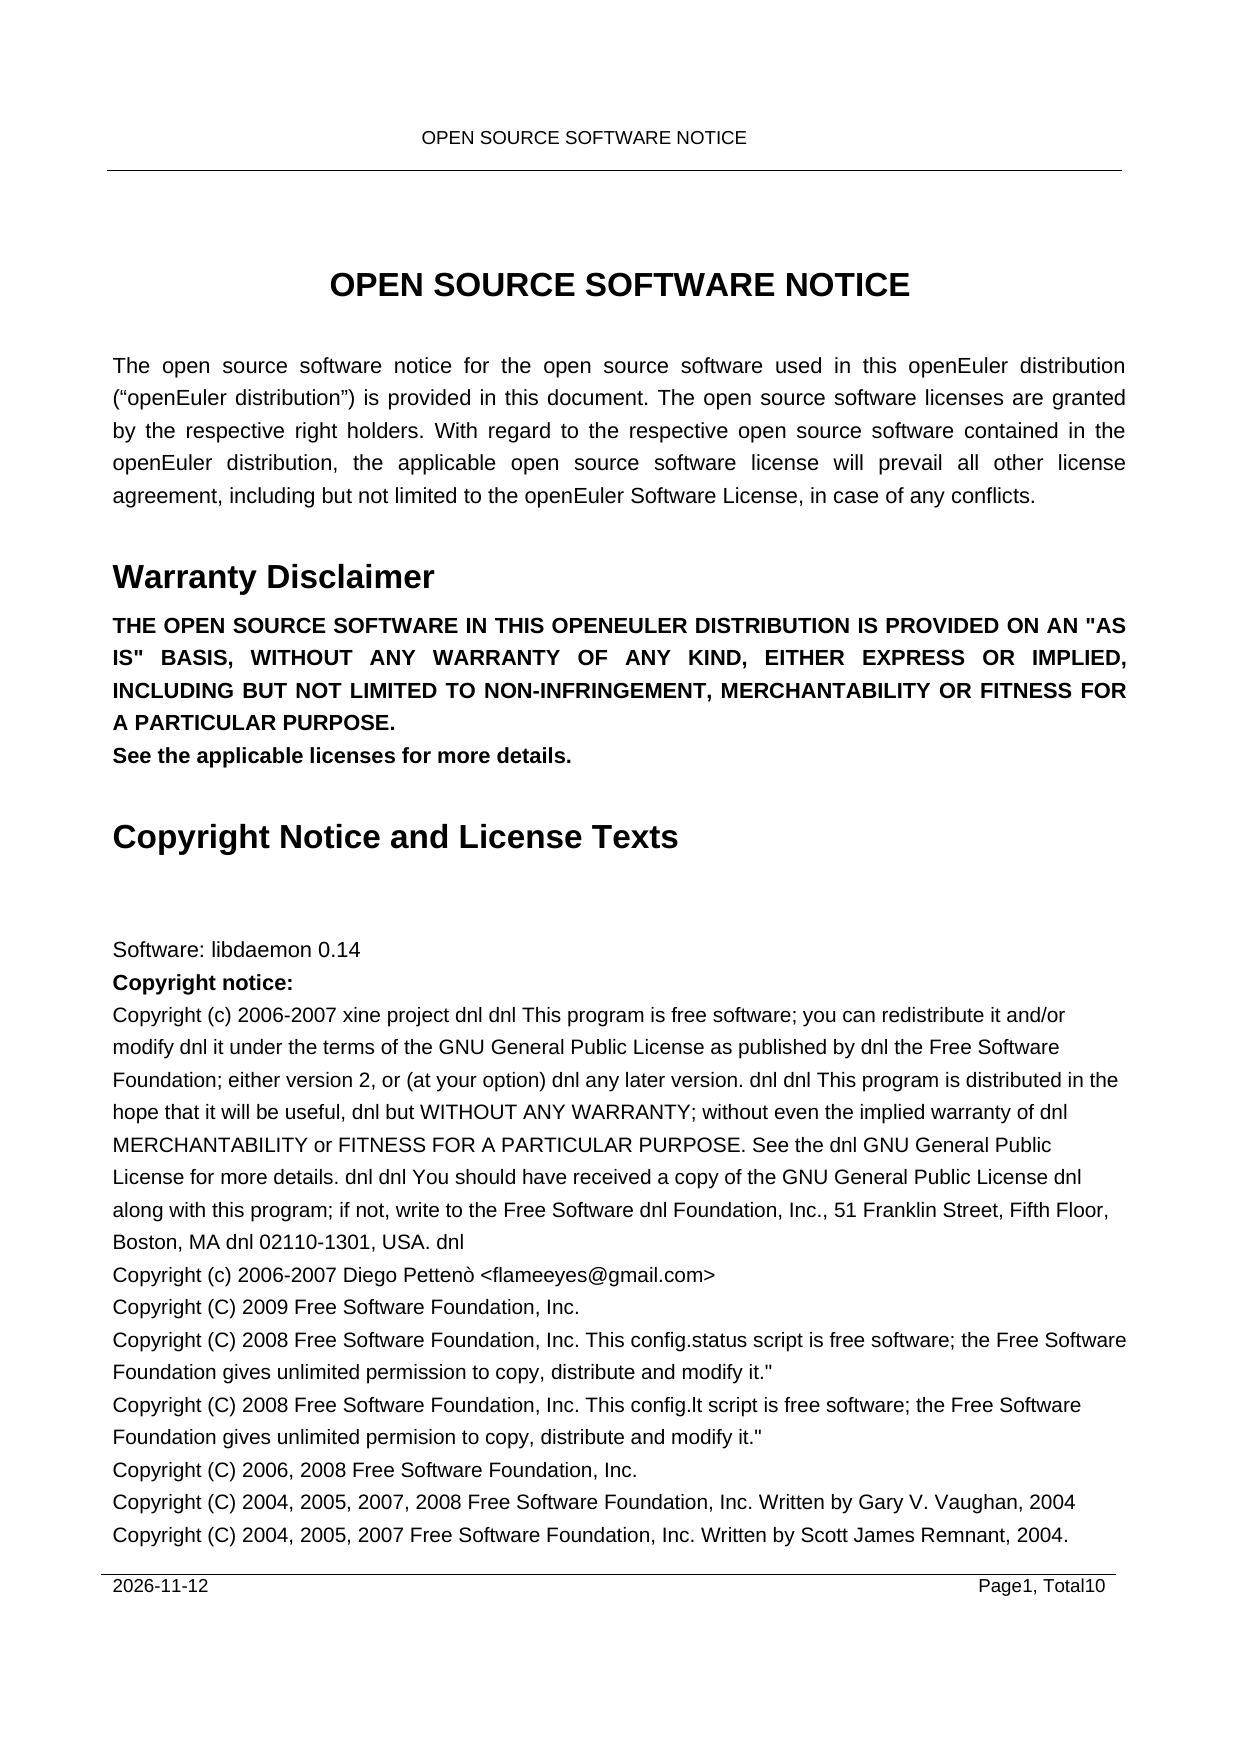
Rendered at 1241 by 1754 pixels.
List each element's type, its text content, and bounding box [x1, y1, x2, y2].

text Copyright notice: [112, 966, 1128, 998]
text Copyright (C) 2009 Free Software Foundation, Inc. [112, 1291, 1128, 1323]
text Copyright (C) 2008 Free Software Foundation, Inc. This config.status script is free software; the Free Software Foundation gives unlimited permission to copy, distribute and modify it." [112, 1323, 1128, 1388]
text OPEN SOURCE SOFTWARE NOTICE [112, 251, 1128, 316]
text The open source software notice for the open source software used in this openEuler distribution (“openEuler distribution”) is provided in this document. The open source software licenses are granted by the respective right holders. With regard to the respective open source software contained in the openEuler distribution, the applicable open source software license will prevail all other license agreement, including but not limited to the openEuler Software License, in case of any conflicts. [112, 349, 1128, 511]
text Copyright (C) 2004, 2005, 2007, 2008 Free Software Foundation, Inc. Written by Gary V. Vaughan, 2004 [112, 1486, 1128, 1518]
text THE OPEN SOURCE SOFTWARE IN THIS OPENEULER DISTRIBUTION IS PROVIDED ON AN "AS IS" BASIS, WITHOUT ANY WARRANTY OF ANY KIND, EITHER EXPRESS OR IMPLIED, INCLUDING BUT NOT LIMITED TO NON-INFRINGEMENT, MERCHANTABILITY OR FITNESS FOR A PARTICULAR PURPOSE. See the applicable licenses for more details. [112, 609, 1128, 771]
text Copyright Notice and License Texts [112, 804, 1128, 869]
text Copyright (C) 2004, 2005, 2007 Free Software Foundation, Inc. Written by Scott James Remnant, 2004. [112, 1518, 1128, 1551]
text Copyright (C) 2008 Free Software Foundation, Inc. This config.lt script is free software; the Free Software Foundation gives unlimited permision to copy, distribute and modify it." [112, 1388, 1128, 1453]
text Warranty Disclaimer [112, 544, 1128, 609]
text Copyright (C) 2006, 2008 Free Software Foundation, Inc. [112, 1453, 1128, 1486]
text Copyright (c) 2006-2007 xine project dnl dnl This program is free software; you can redistribute it and/or modify dnl it under the terms of the GNU General Public License as published by dnl the Free Software Foundation; either version 2, or (at your option) dnl any later version. dnl dnl This program is distributed in the hope that it will be useful, dnl but WITHOUT ANY WARRANTY; without even the implied warranty of dnl MERCHANTABILITY or FITNESS FOR A PARTICULAR PURPOSE. See the dnl GNU General Public License for more details. dnl dnl You should have received a copy of the GNU General Public License dnl along with this program; if not, write to the Free Software dnl Foundation, Inc., 51 Franklin Street, Fifth Floor, Boston, MA dnl 02110-1301, USA. dnl [112, 998, 1128, 1258]
text Software: libdaemon 0.14 [112, 933, 1128, 966]
text Copyright (c) 2006-2007 Diego Pettenò <flameeyes@gmail.com> [112, 1258, 1128, 1291]
